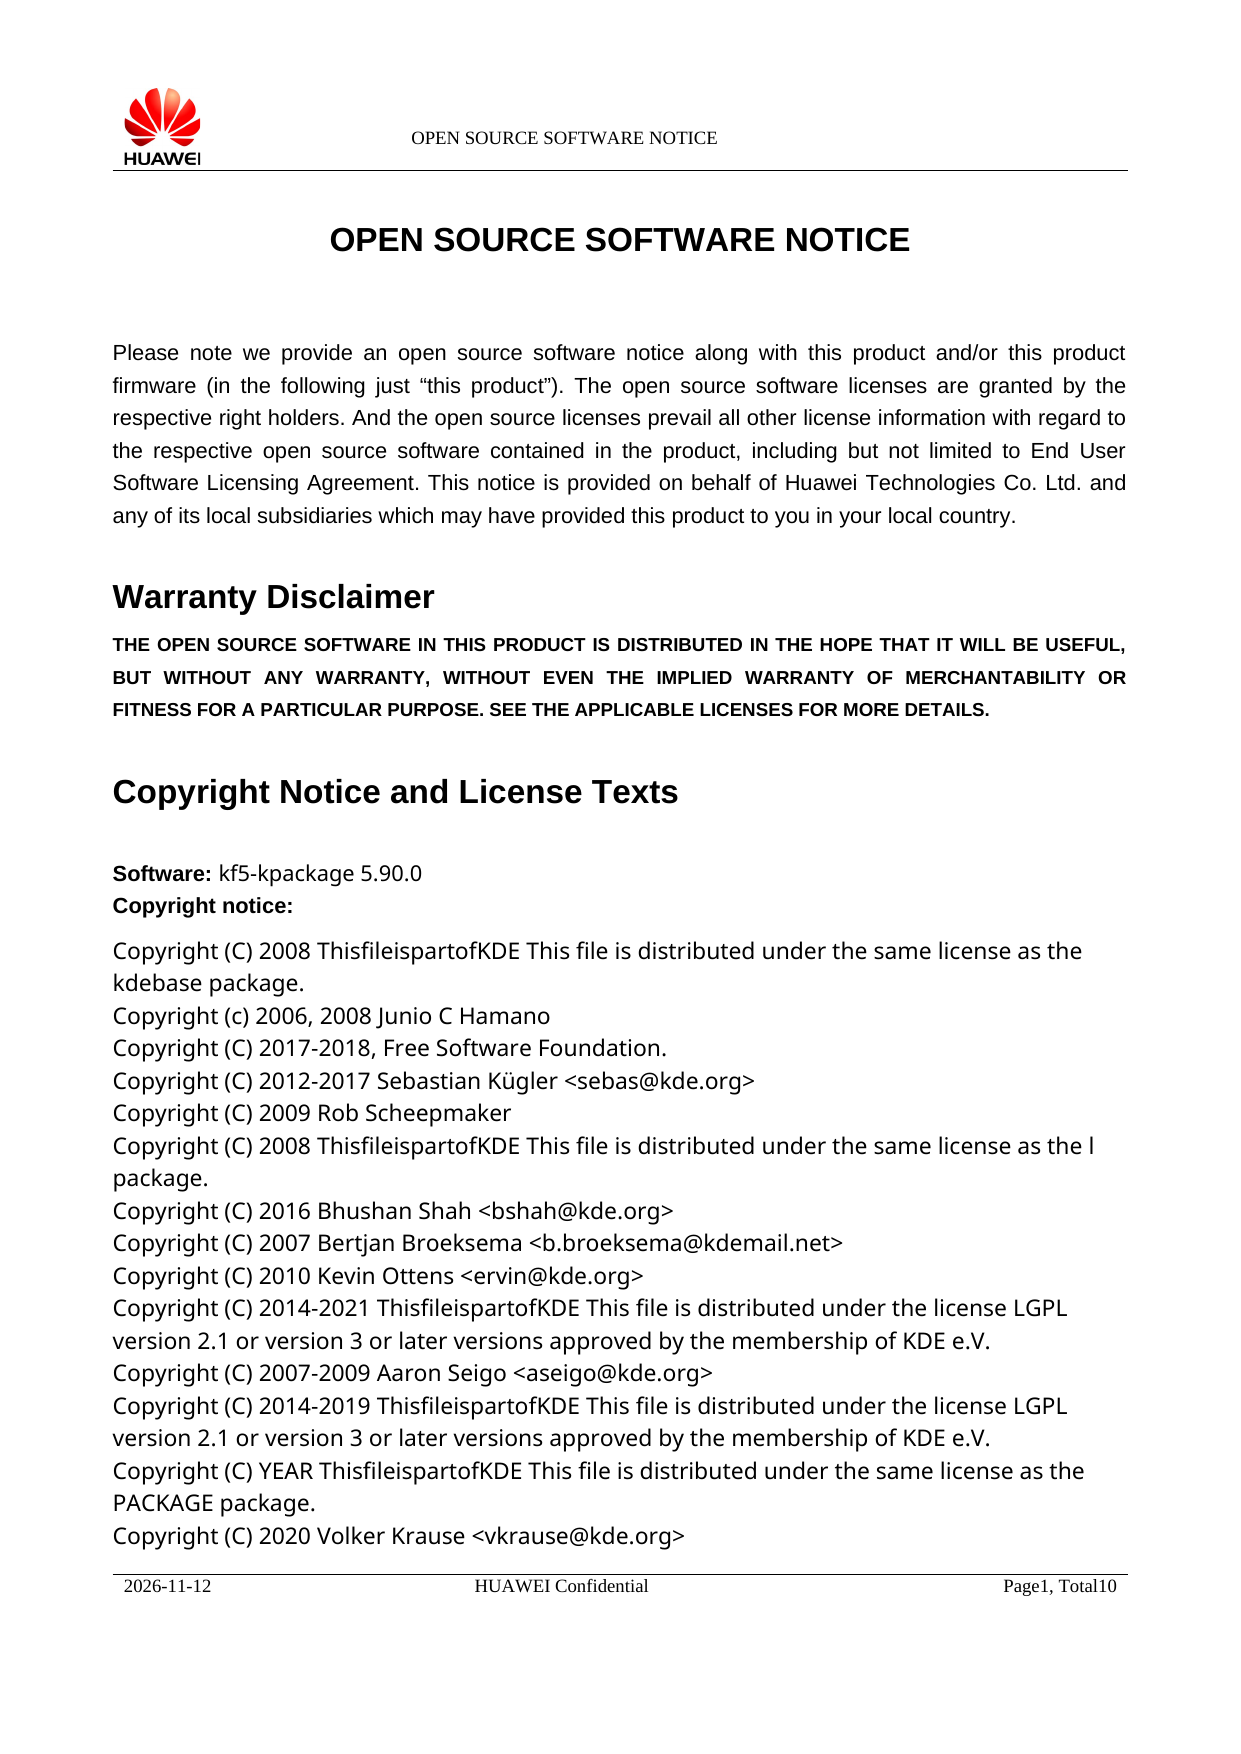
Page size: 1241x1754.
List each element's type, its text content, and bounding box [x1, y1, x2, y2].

text Copyright notice: [112, 889, 1128, 921]
text Copyright Notice and License Texts [112, 759, 1128, 824]
text Please note we provide an open source software notice along with this product and/or this product firmware (in the following just “this product”). The open source software licenses are granted by the respective right holders. And the open source licenses prevail all other license information with regard to the respective open source software contained in the product, including but not limited to End User Software Licensing Agreement. This notice is provided on behalf of Huawei Technologies Co. Ltd. and any of its local subsidiaries which may have provided this product to you in your local country. [112, 336, 1128, 531]
text OPEN SOURCE SOFTWARE NOTICE [112, 206, 1128, 271]
title Software: kf5-kpackage 5.90.0 [112, 856, 1128, 889]
text Warranty Disclaimer [112, 564, 1128, 629]
text The open source software in this product is distributed in the hope that it will be useful, but WITHOUT ANY WARRANTY, without even the implied warranty of MERCHANTABILITY or FITNESS FOR A PARTICULAR PURPOSE. See the applicable licenses for more details. [112, 629, 1128, 726]
picture [124, 88, 201, 165]
